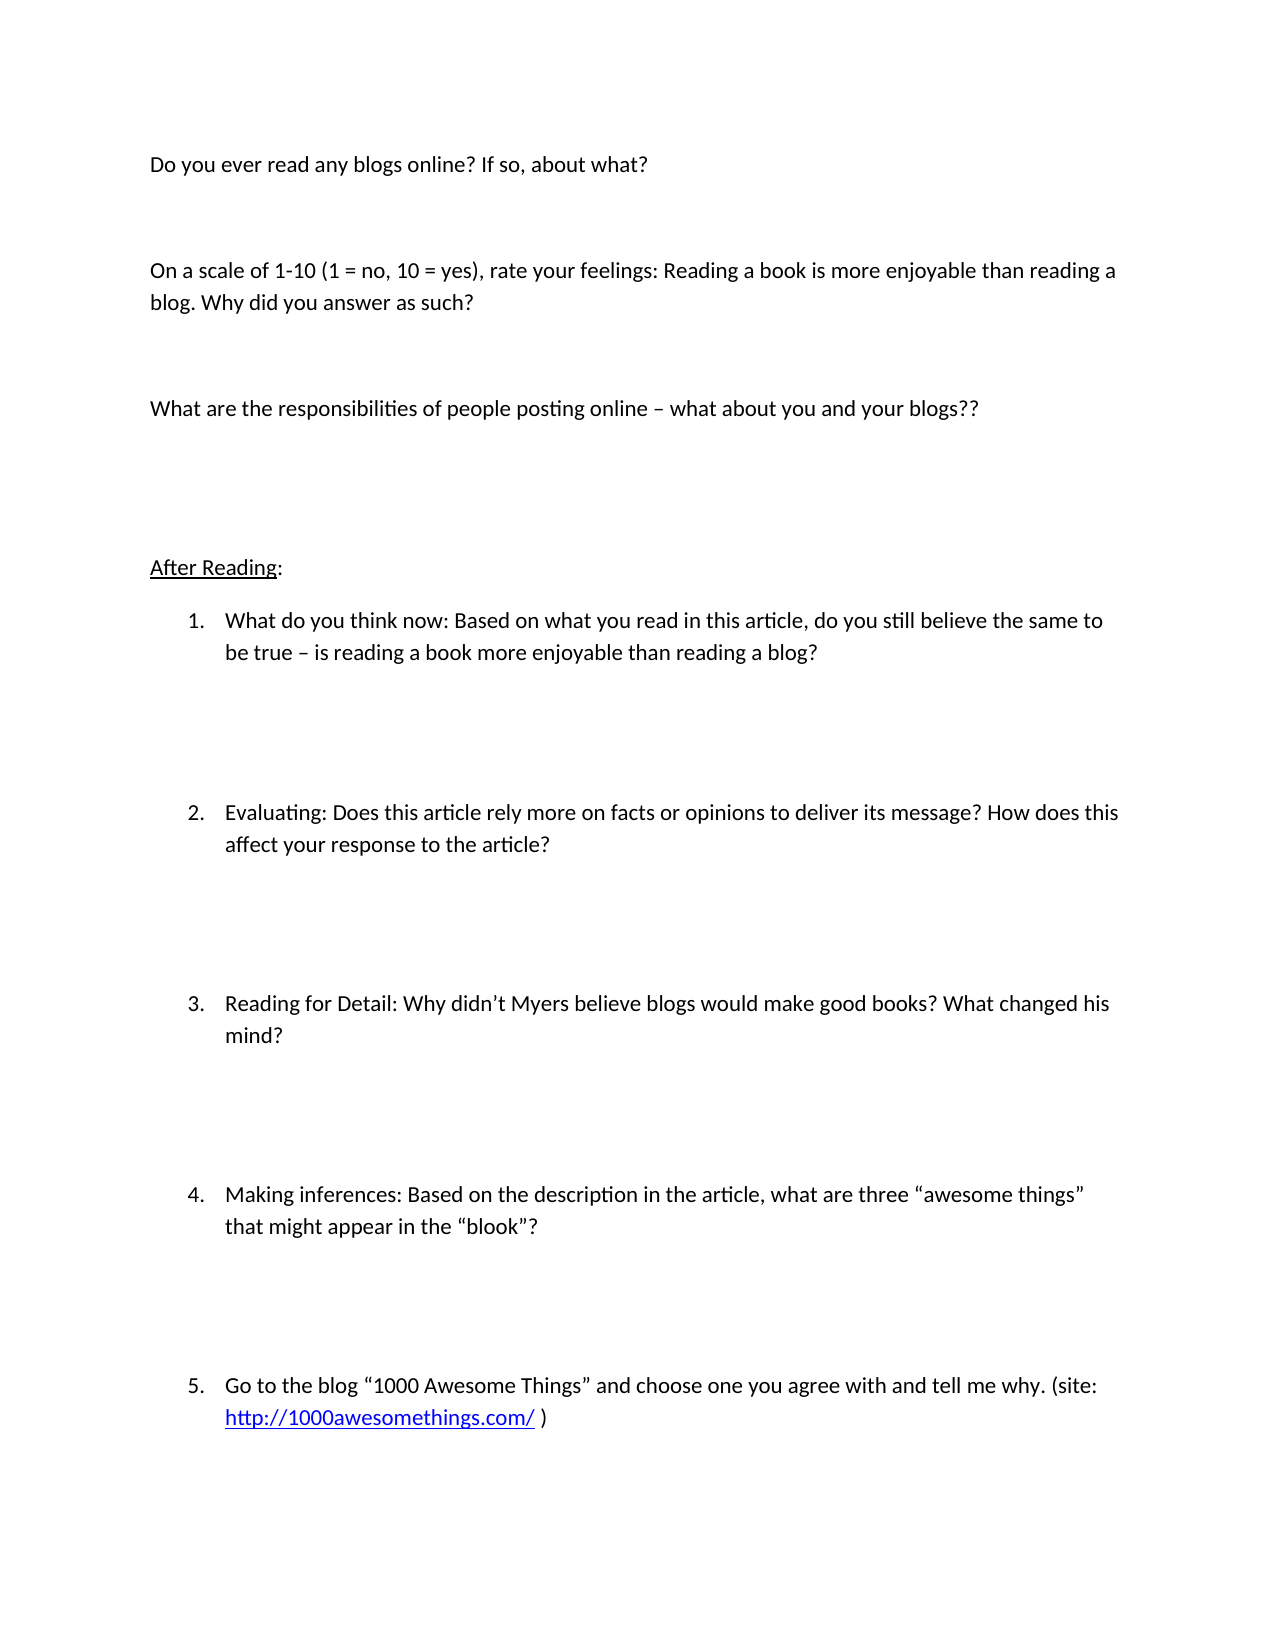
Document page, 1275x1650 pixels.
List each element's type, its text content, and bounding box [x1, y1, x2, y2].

list Go to the blog “1000 Awesome Things” and choose one you agree with and tell me why. (site: http://1000awesomethings.com/ ) [187, 1371, 1125, 1432]
list What do you think now: Based on what you read in this article, do you still believe the same to be true – is reading a book more enjoyable than reading a blog? [187, 606, 1125, 667]
list Making inferences: Based on the description in the article, what are three “awesome things” that might appear in the “blook”? [187, 1180, 1125, 1240]
text What are the responsibilities of people posting online – what about you and your blogs?? [150, 394, 1125, 422]
text After Reading: [150, 553, 1125, 581]
list Evaluating: Does this article rely more on facts or opinions to deliver its message? How does this affect your response to the article? [187, 798, 1125, 858]
text On a scale of 1-10 (1 = no, 10 = yes), rate your feelings: Reading a book is more enjoyable than reading a blog. Why did you answer as such? [150, 256, 1125, 316]
text Do you ever read any blogs online? If so, about what? [150, 150, 1125, 178]
list Reading for Detail: Why didn’t Myers believe blogs would make good books? What changed his mind? [187, 989, 1125, 1049]
